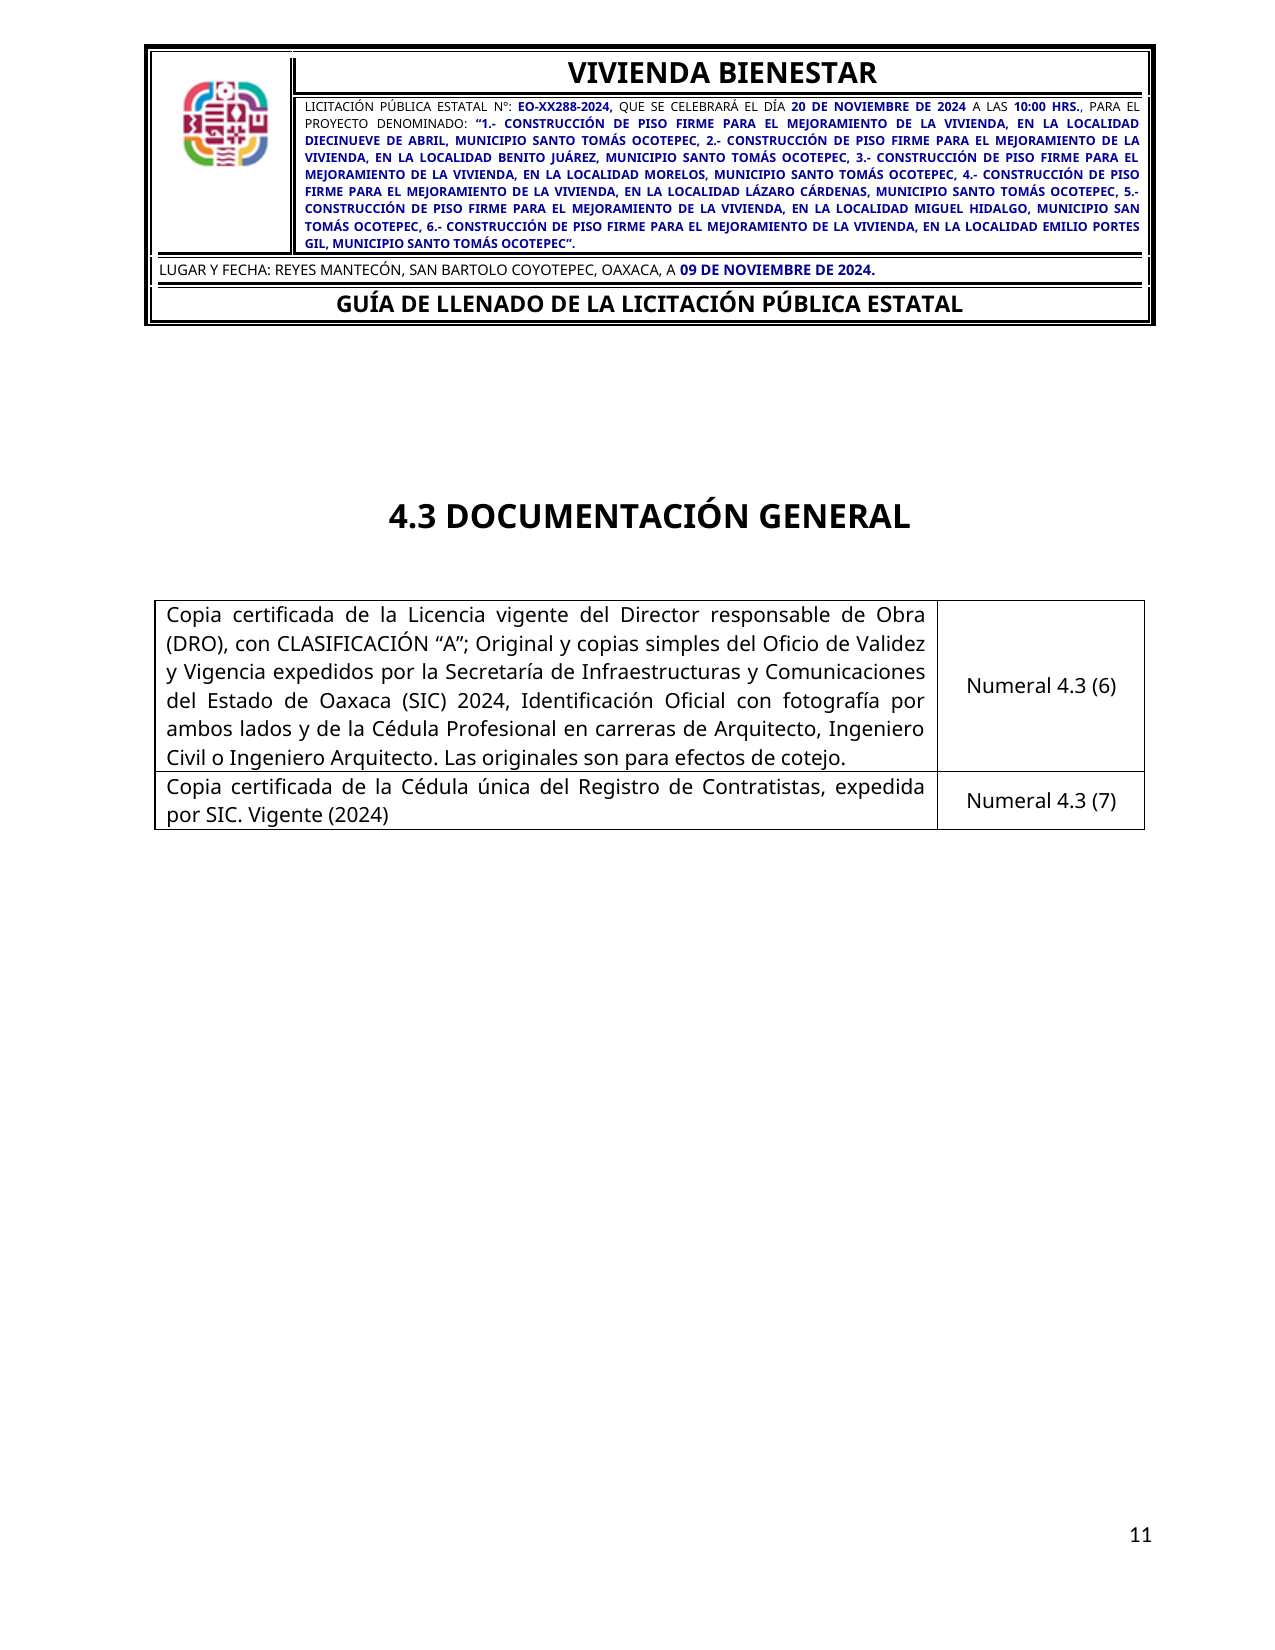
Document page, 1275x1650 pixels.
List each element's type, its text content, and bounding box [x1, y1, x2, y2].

table_header Copia certificada de la Licencia vigente del Director responsable de Obra (DRO), con CLASIFICACIÓN “A”; Original y copias simples del Oficio de Validez y Vigencia expedidos por la Secretaría de Infraestructuras y Comunicaciones del Estado de Oaxaca (SIC) 2024, Identificación Oficial con fotografía por ambos lados y de la Cédula Profesional en carreras de Arquitecto, Ingeniero Civil o Ingeniero Arquitecto. Las originales son para efectos de cotejo. [156, 601, 937, 771]
table_cell Numeral 4.3 (7) [938, 772, 1144, 829]
picture [172, 73, 279, 172]
table_cell Copia certificada de la Cédula única del Registro de Contratistas, expedida por SIC. Vigente (2024) [156, 772, 937, 829]
text 4.3 DOCUMENTACIÓN GENERAL [148, 493, 1152, 538]
table_header Numeral 4.3 (6) [938, 601, 1144, 771]
